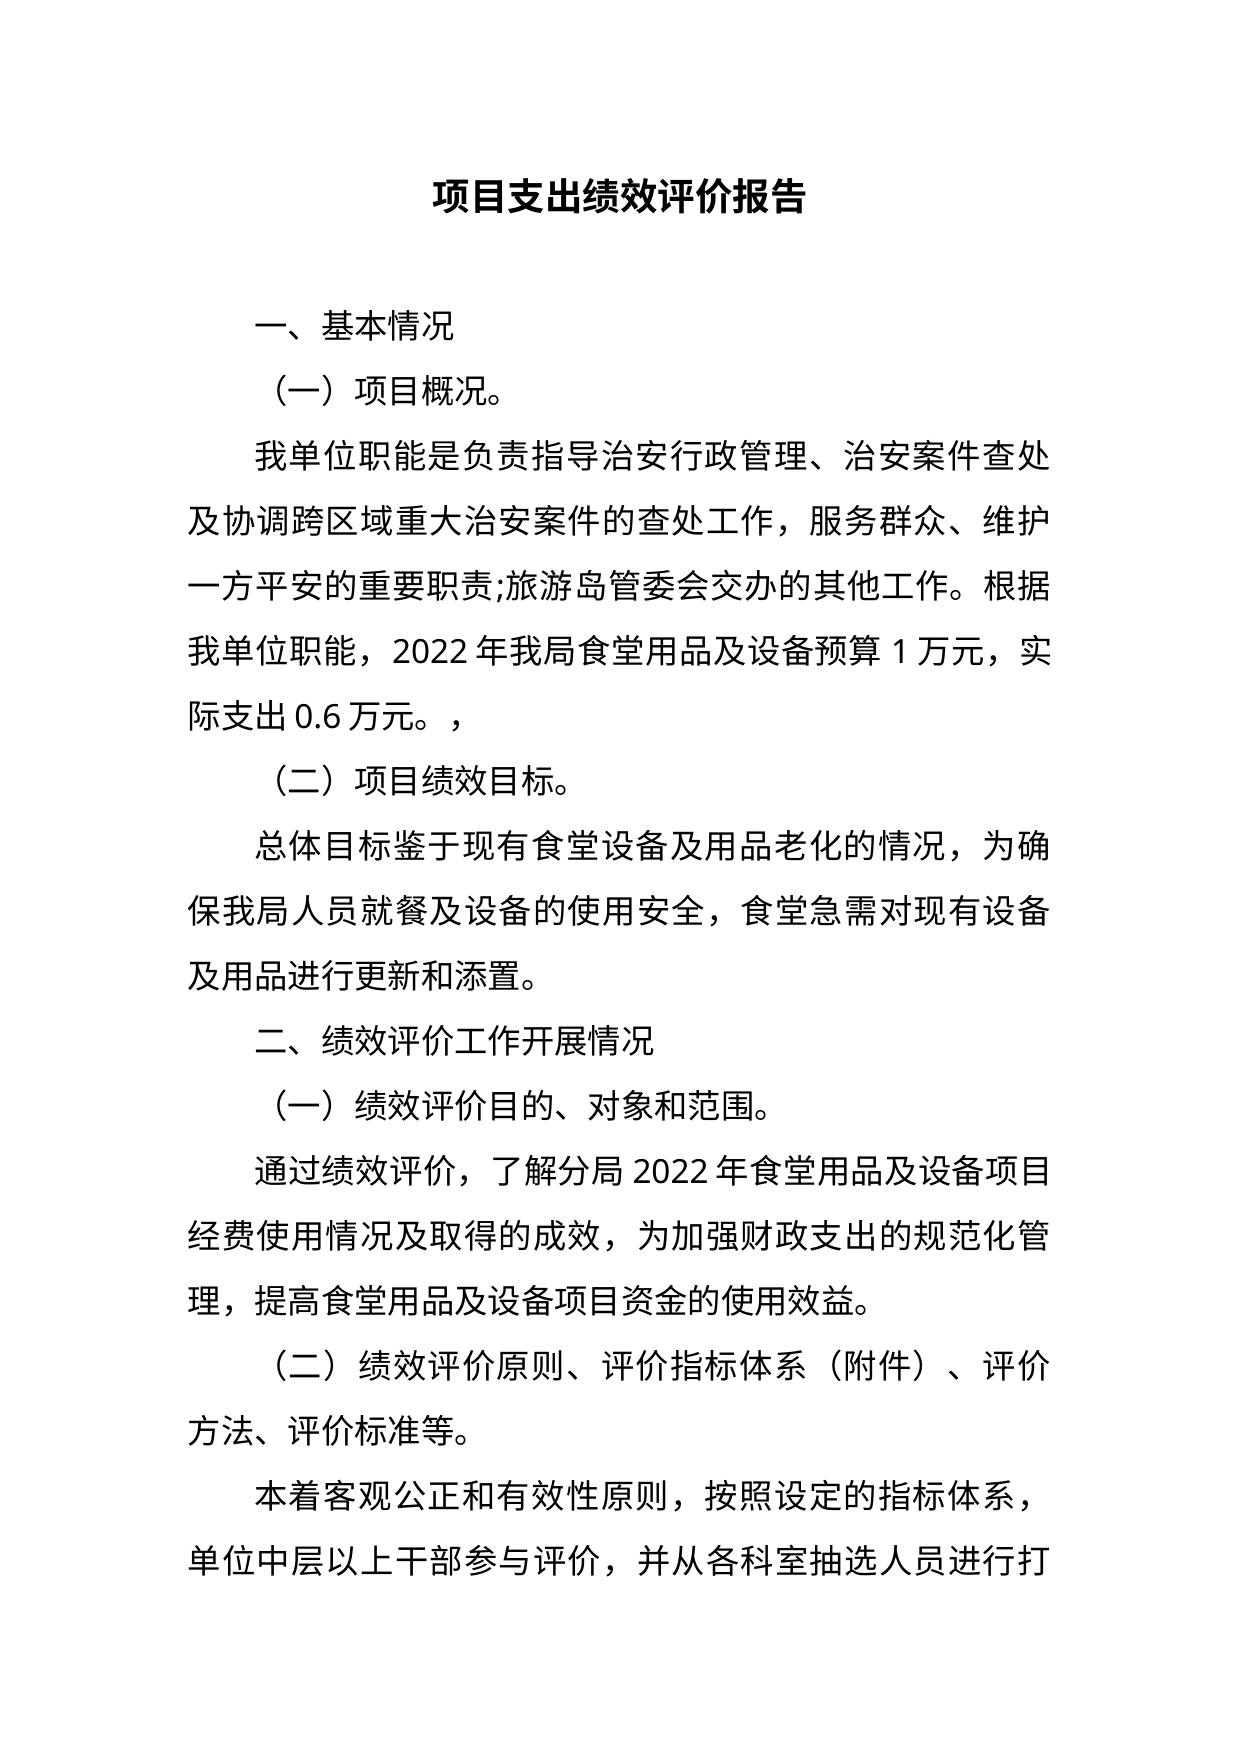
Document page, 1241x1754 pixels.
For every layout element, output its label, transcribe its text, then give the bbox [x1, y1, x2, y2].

text 通过绩效评价，了解分局2022年食堂用品及设备项目经费使用情况及取得的成效，为加强财政支出的规范化管理，提高食堂用品及设备项目资金的使用效益。 [187, 1137, 1053, 1332]
text 项目支出绩效评价报告 [187, 162, 1053, 227]
text （一）项目概况。 [187, 357, 1053, 422]
text 二、绩效评价工作开展情况 [187, 1007, 1053, 1072]
text 我单位职能是负责指导治安行政管理、治安案件查处及协调跨区域重大治安案件的查处工作，服务群众、维护一方平安的重要职责;旅游岛管委会交办的其他工作。根据我单位职能，2022年我局食堂用品及设备预算1万元，实际支出0.6万元。， [187, 422, 1053, 747]
text 总体目标鉴于现有食堂设备及用品老化的情况，为确保我局人员就餐及设备的使用安全，食堂急需对现有设备及用品进行更新和添置。 [187, 812, 1053, 1007]
text （一）绩效评价目的、对象和范围。 [187, 1072, 1053, 1137]
text 一、基本情况 [187, 292, 1053, 357]
text （二）绩效评价原则、评价指标体系（附件）、评价方法、评价标准等。 [187, 1332, 1053, 1462]
text （二）项目绩效目标。 [187, 747, 1053, 812]
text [187, 1462, 1053, 1592]
